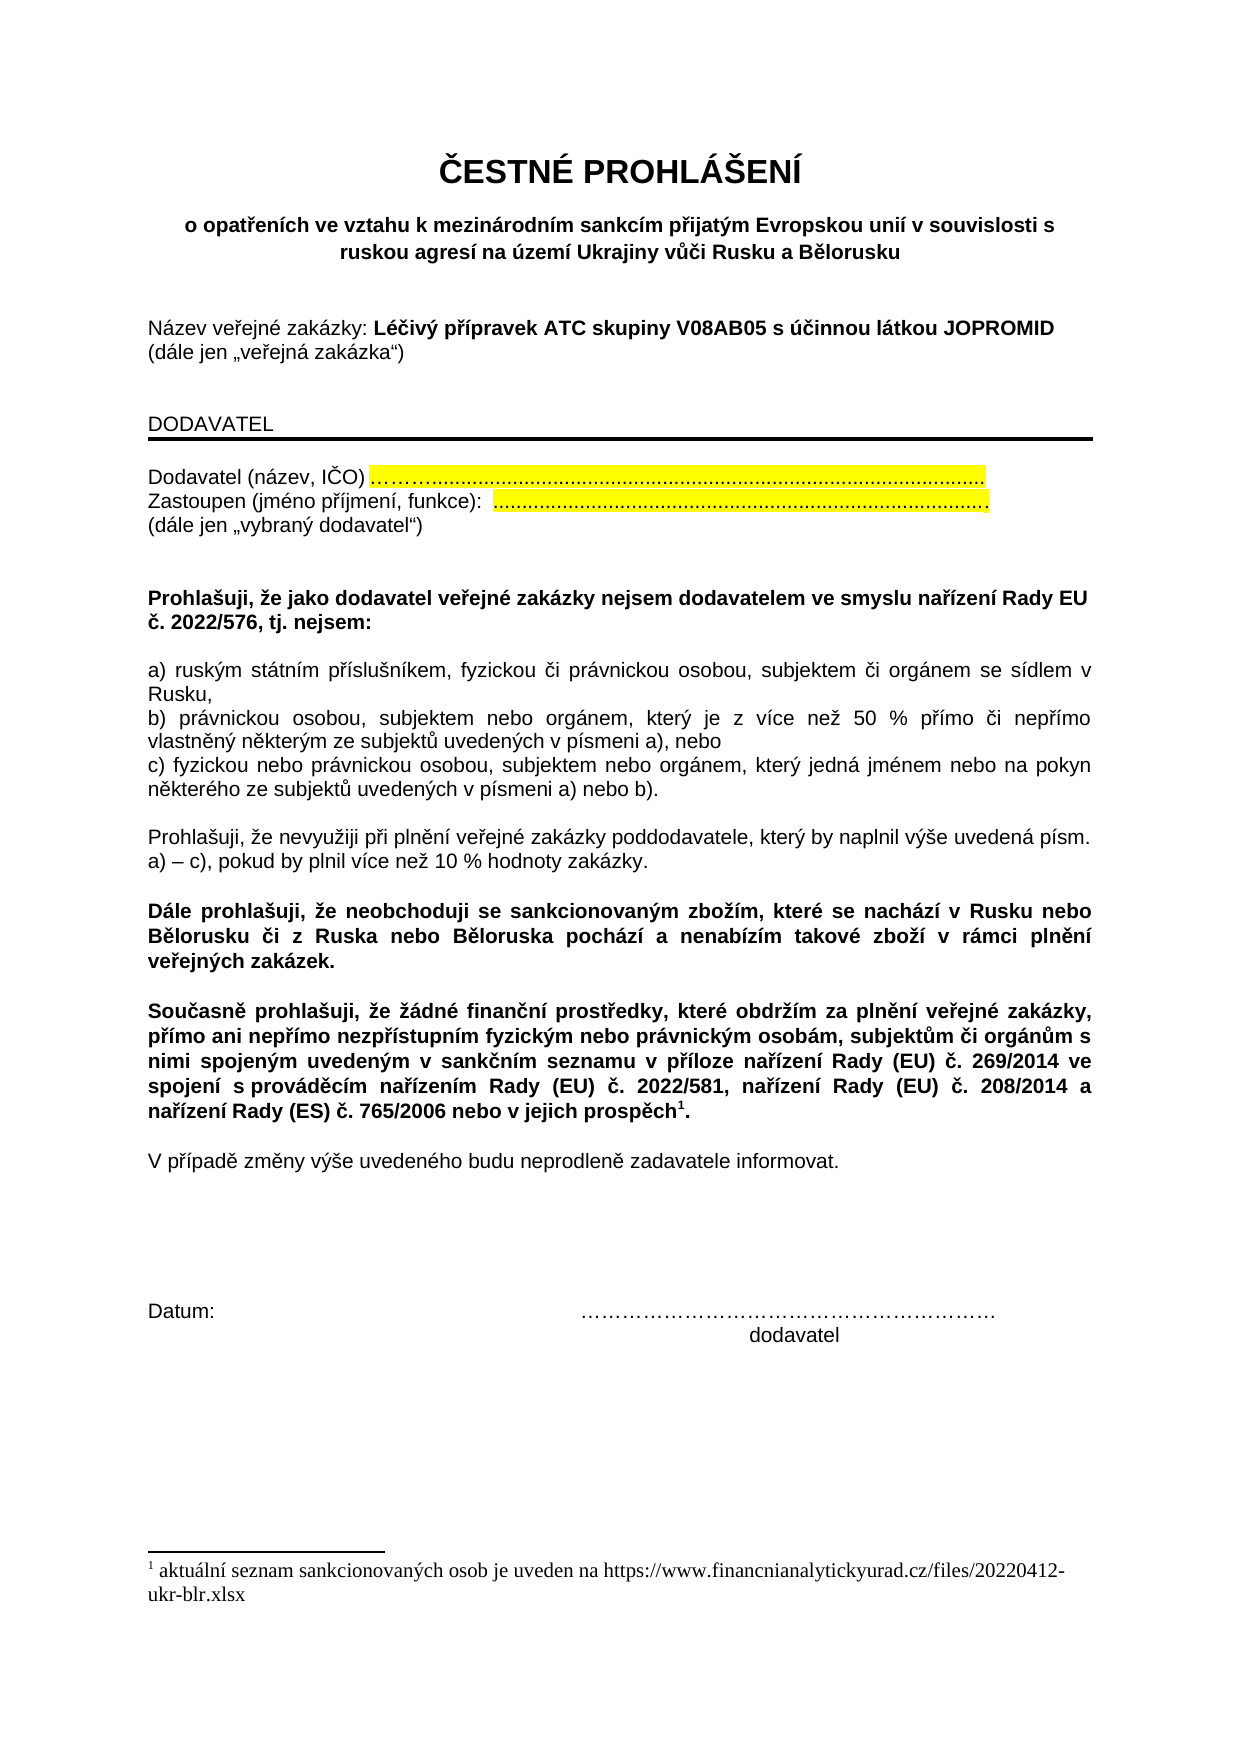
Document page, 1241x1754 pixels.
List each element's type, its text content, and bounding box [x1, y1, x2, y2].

subtitle Datum: …………………………………………………… [148, 1298, 1093, 1323]
text Prohlašuji, že nevyužiji při plnění veřejné zakázky poddodavatele, který by naplnil výše uvedená písm. a) – c), pokud by plnil více než 10 % hodnoty zakázky. [148, 825, 1093, 873]
subtitle Současně prohlašuji, že žádné finanční prostředky, které obdržím za plnění veřejné zakázky, přímo ani nepřímo nezpřístupním fyzickým nebo právnickým osobám, subjektům či orgánům s nimi spojeným uvedeným v sankčním seznamu v příloze nařízení Rady (EU) č. 269/2014 ve spojení s prováděcím nařízením Rady (EU) č. 2022/581, nařízení Rady (EU) č. 208/2014 a nařízení Rady (ES) č. 765/2006 nebo v jejich prospěch. [148, 998, 1093, 1123]
text DODAVATEL [148, 411, 1093, 437]
text Název veřejné zakázky: Léčivý přípravek ATC skupiny V08AB05 s účinnou látkou JOPROMID [148, 316, 1093, 339]
text (dále jen „vybraný dodavatel“) [148, 513, 1093, 537]
text o opatřeních ve vztahu k mezinárodním sankcím přijatým Evropskou unií v souvislosti s ruskou agresí na území Ukrajiny vůči Rusku a Bělorusku [148, 213, 1093, 264]
text (dále jen „veřejná zakázka“) [148, 339, 1093, 363]
text b) právnickou osobou, subjektem nebo orgánem, který je z více než 50 % přímo či nepřímo vlastněný některým ze subjektů uvedených v písmeni a), nebo [148, 705, 1093, 753]
text Dodavatel (název, IČO) ………................................................................................................ [148, 464, 1093, 488]
text Prohlašuji, že jako dodavatel veřejné zakázky nejsem dodavatelem ve smyslu nařízení Rady EU č. 2022/576, tj. nejsem: [148, 586, 1093, 633]
text Zastoupen (jméno příjmení, funkce): ...................................................................................... [148, 488, 1093, 513]
text c) fyzickou nebo právnickou osobou, subjektem nebo orgánem, který jedná jménem nebo na pokyn některého ze subjektů uvedených v písmeni a) nebo b). [148, 753, 1093, 801]
subtitle Dále prohlašuji, že neobchoduji se sankcionovaným zbožím, které se nachází v Rusku nebo Bělorusku či z Ruska nebo Běloruska pochází a nenabízím takové zboží v rámci plnění veřejných zakázek. [148, 898, 1093, 973]
list dodavatel [664, 1323, 1196, 1347]
text a) ruským státním příslušníkem, fyzickou či právnickou osobou, subjektem či orgánem se sídlem v Rusku, [148, 657, 1093, 705]
subtitle ČESTNÉ PROHLÁŠENÍ [148, 164, 1093, 189]
subtitle V případě změny výše uvedeného budu neprodleně zadavatele informovat. [148, 1148, 1093, 1173]
